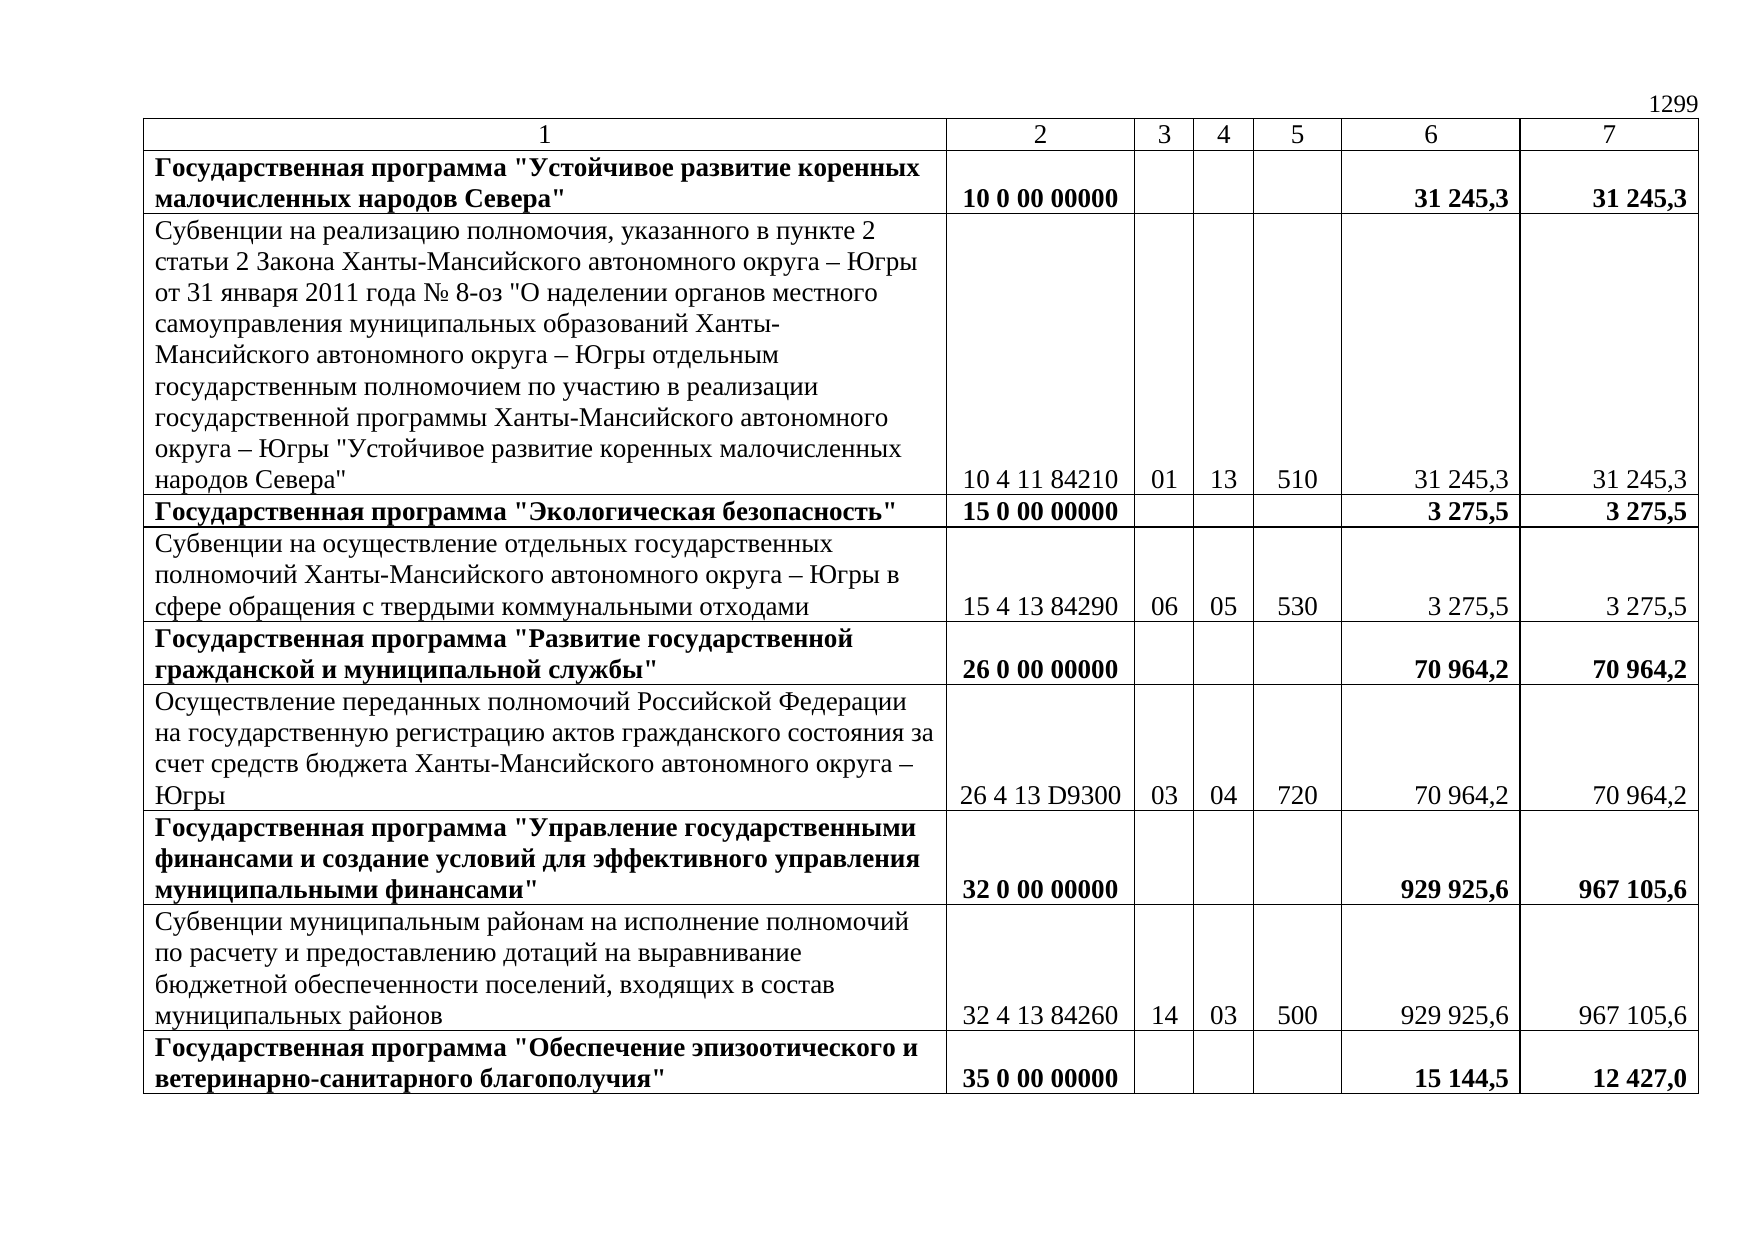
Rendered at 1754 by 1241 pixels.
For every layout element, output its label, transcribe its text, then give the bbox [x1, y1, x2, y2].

table_cell 03 [1135, 685, 1193, 810]
table_cell 31 245,3 [1521, 151, 1698, 213]
table_cell 05 [1194, 528, 1253, 621]
table_cell 929 925,6 [1342, 811, 1519, 904]
table_cell [1254, 622, 1341, 684]
table_cell [1135, 495, 1193, 526]
table_cell 01 [1135, 214, 1193, 494]
table_cell [1254, 811, 1341, 904]
table_cell 32 4 13 84260 [947, 905, 1134, 1030]
table_header 6 [1342, 119, 1519, 149]
table_cell 06 [1135, 528, 1193, 621]
table_cell [1135, 811, 1193, 904]
table_cell 03 [1194, 905, 1253, 1030]
table_cell [1135, 151, 1193, 213]
table_cell 967 105,6 [1521, 905, 1698, 1030]
table_cell 3 275,5 [1342, 495, 1519, 526]
table_cell [1254, 1031, 1341, 1093]
table_cell 32 0 00 00000 [947, 811, 1134, 904]
table_cell 04 [1194, 685, 1253, 810]
table_cell 12 427,0 [1521, 1031, 1698, 1093]
table_cell [1194, 151, 1253, 213]
table_cell 15 144,5 [1342, 1031, 1519, 1093]
table_cell Осуществление переданных полномочий Российской Федерации на государственную регистрацию актов гражданского состояния за счет средств бюджета Ханты-Мансийского автономного округа – Югры [144, 685, 946, 810]
table_cell 70 964,2 [1521, 622, 1698, 684]
table_cell 3 275,5 [1521, 528, 1698, 621]
table_cell 26 4 13 D9300 [947, 685, 1134, 810]
table_cell [1254, 495, 1341, 526]
table_cell 35 0 00 00000 [947, 1031, 1134, 1093]
table_cell Субвенции на реализацию полномочия, указанного в пункте 2 статьи 2 Закона Ханты-Мансийского автономного округа – Югры от 31 января 2011 года № 8-оз "О наделении органов местного самоуправления муниципальных образований Ханты-Мансийского автономного округа – Югры отдельным государственным полномочием по участию в реализации государственной программы Ханты-Мансийского автономного округа – Югры "Устойчивое развитие коренных малочисленных народов Севера" [144, 214, 946, 494]
table_cell 31 245,3 [1342, 151, 1519, 213]
table_cell 500 [1254, 905, 1341, 1030]
table_cell 530 [1254, 528, 1341, 621]
table_cell Государственная программа "Развитие государственной гражданской и муниципальной службы" [144, 622, 946, 684]
table_cell [1194, 622, 1253, 684]
table_cell 10 0 00 00000 [947, 151, 1134, 213]
table_header 3 [1135, 119, 1193, 149]
table_cell Государственная программа "Управление государственными финансами и создание условий для эффективного управления муниципальными финансами" [144, 811, 946, 904]
table_cell [1254, 151, 1341, 213]
table_header 4 [1194, 119, 1253, 149]
table_cell 15 4 13 84290 [947, 528, 1134, 621]
table_cell 720 [1254, 685, 1341, 810]
table_cell 510 [1254, 214, 1341, 494]
table_cell 15 0 00 00000 [947, 495, 1134, 526]
table_cell 967 105,6 [1521, 811, 1698, 904]
table_cell 26 0 00 00000 [947, 622, 1134, 684]
table_cell [1135, 1031, 1193, 1093]
table_cell 70 964,2 [1342, 685, 1519, 810]
table_cell Государственная программа "Экологическая безопасность" [144, 495, 946, 526]
table_header 2 [947, 119, 1134, 149]
table_cell 31 245,3 [1521, 214, 1698, 494]
table_cell 70 964,2 [1342, 622, 1519, 684]
table_header 1 [144, 119, 946, 149]
table_header 5 [1254, 119, 1341, 149]
table_cell [1135, 622, 1193, 684]
table_cell 929 925,6 [1342, 905, 1519, 1030]
table_cell Субвенции муниципальным районам на исполнение полномочий по расчету и предоставлению дотаций на выравнивание бюджетной обеспеченности поселений, входящих в состав муниципальных районов [144, 905, 946, 1030]
table_header 7 [1521, 119, 1698, 149]
table_cell 13 [1194, 214, 1253, 494]
table_cell 3 275,5 [1342, 528, 1519, 621]
table_cell 10 4 11 84210 [947, 214, 1134, 494]
table_cell Государственная программа "Устойчивое развитие коренных малочисленных народов Севера" [144, 151, 946, 213]
table_cell 70 964,2 [1521, 685, 1698, 810]
table_cell [1194, 1031, 1253, 1093]
table_cell Государственная программа "Обеспечение эпизоотического и ветеринарно-санитарного благополучия" [144, 1031, 946, 1093]
table_cell 3 275,5 [1521, 495, 1698, 526]
table_cell 14 [1135, 905, 1193, 1030]
table_cell 31 245,3 [1342, 214, 1519, 494]
table_cell Субвенции на осуществление отдельных государственных полномочий Ханты-Мансийского автономного округа – Югры в сфере обращения с твердыми коммунальными отходами [144, 528, 946, 621]
table_cell [1194, 811, 1253, 904]
table_cell [1194, 495, 1253, 526]
